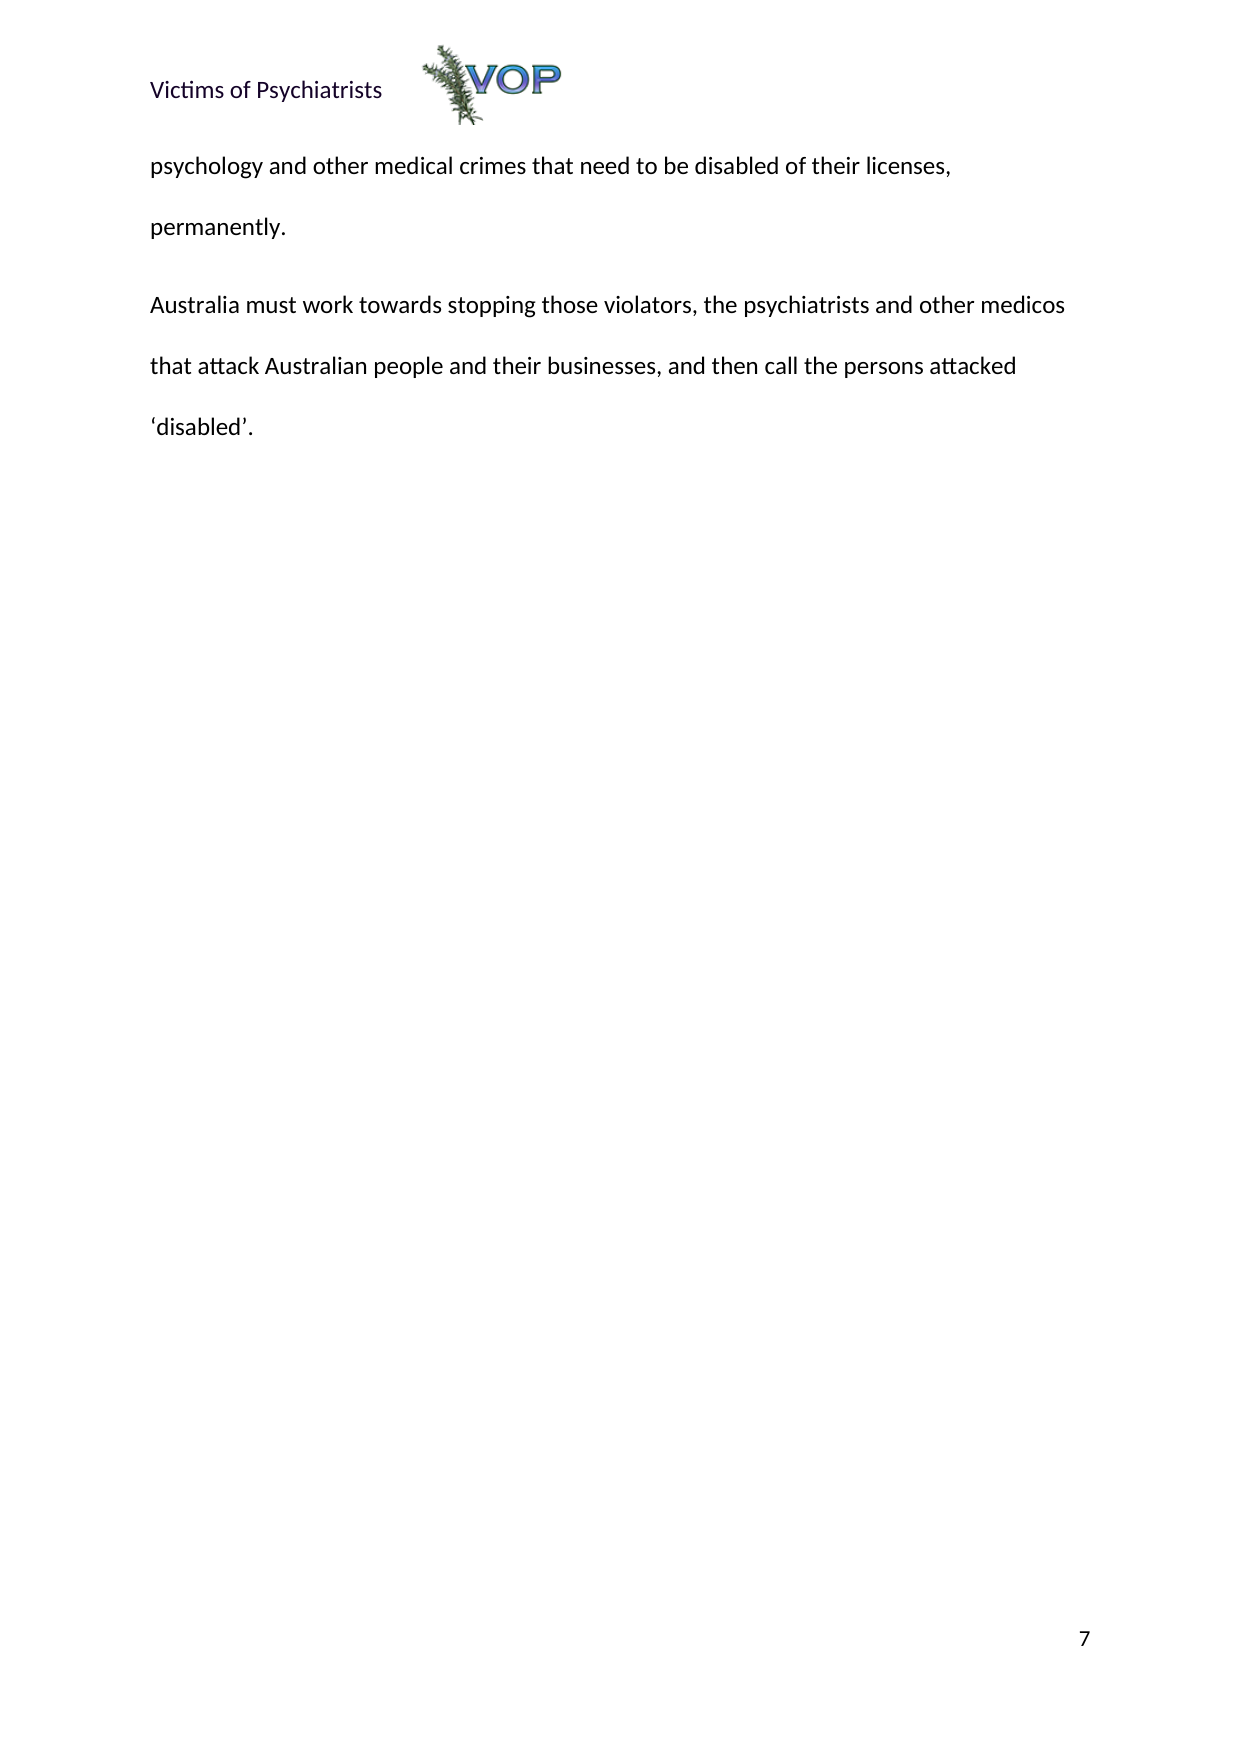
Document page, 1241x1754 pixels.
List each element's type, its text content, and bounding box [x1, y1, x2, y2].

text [150, 150, 1090, 242]
text Australia must work towards stopping those violators, the psychiatrists and other medicos that attack Australian people and their businesses, and then call the persons attacked ‘disabled’. [150, 289, 1090, 441]
picture [418, 40, 565, 125]
